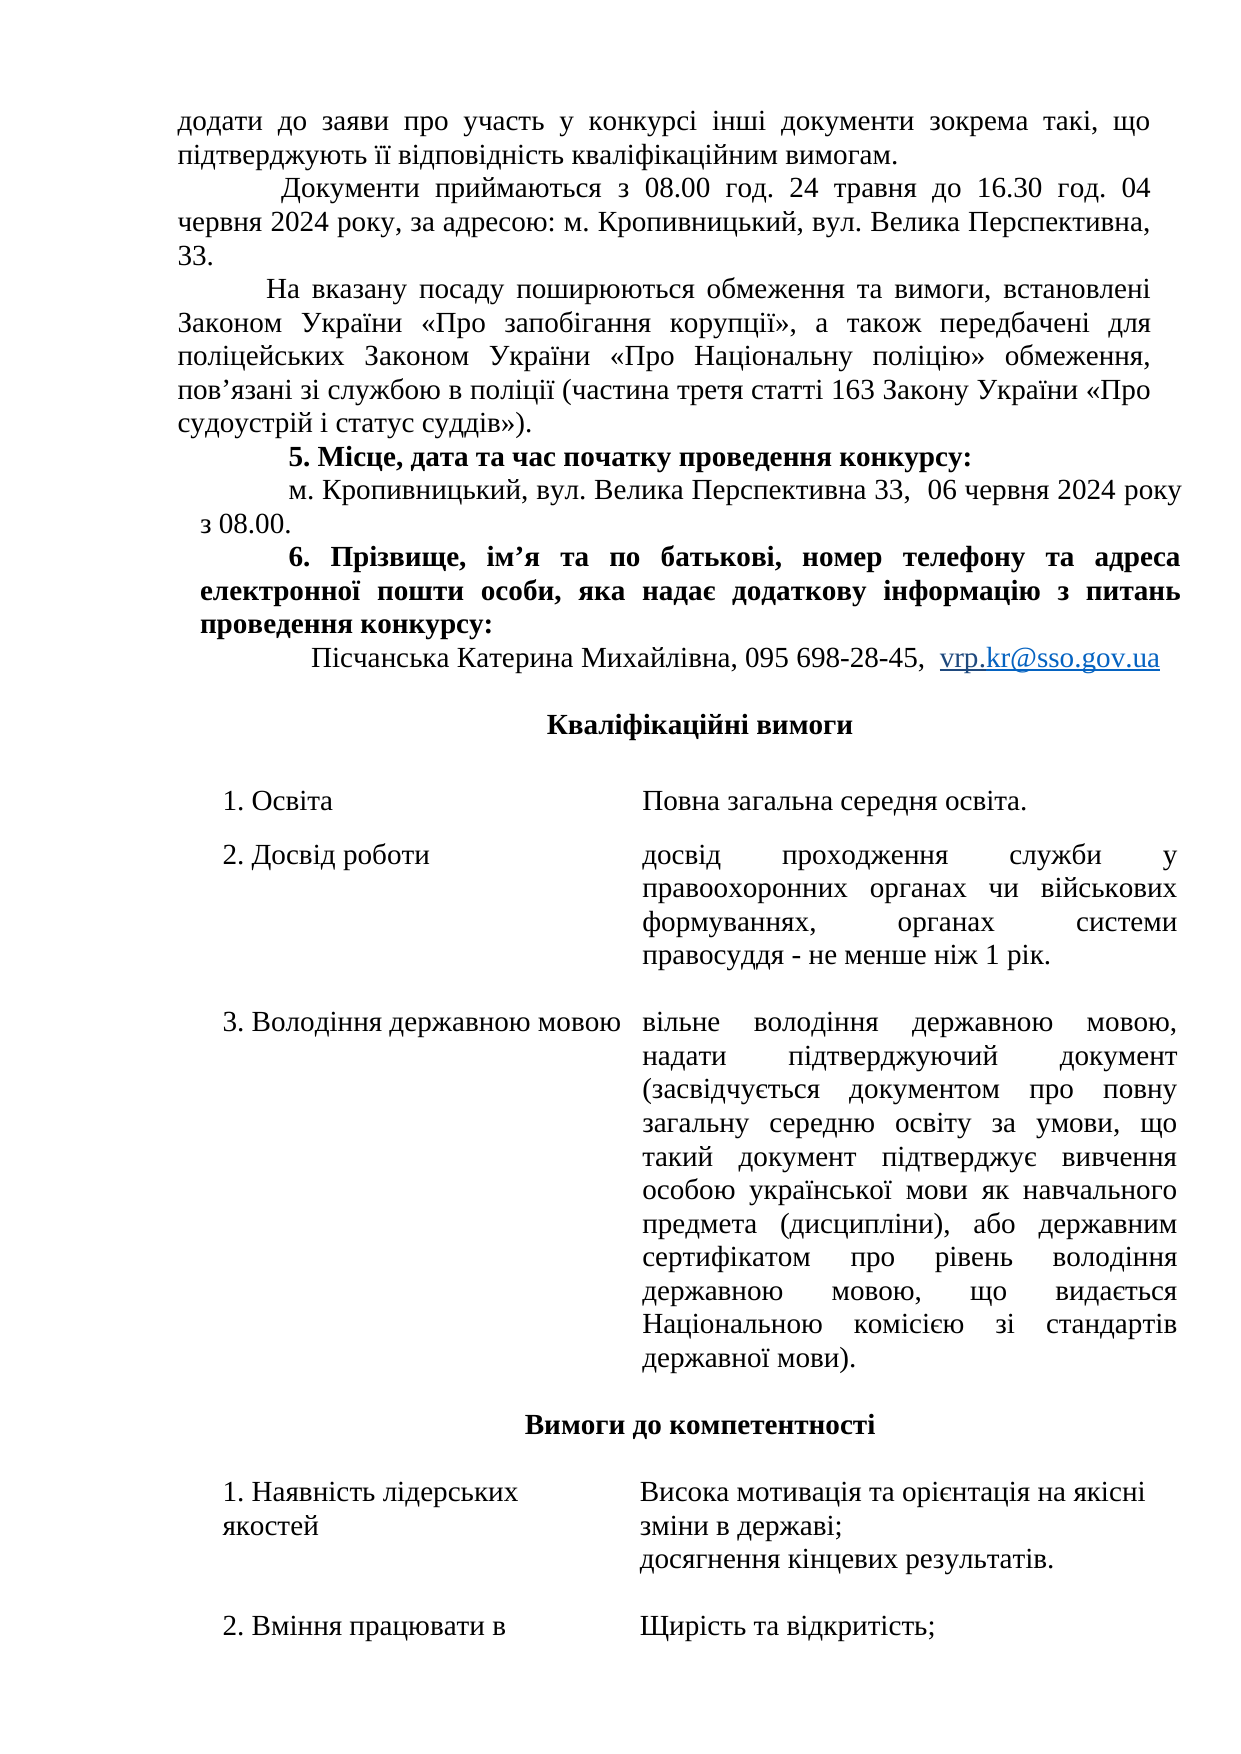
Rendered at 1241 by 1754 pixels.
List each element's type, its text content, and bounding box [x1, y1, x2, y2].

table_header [189, 439, 1193, 1651]
text На вказану посаду поширюються обмеження та вимоги, встановлені Законом України «Про запобігання корупції», а також передбачені для поліцейських Законом України «Про Національну поліцію» обмеження, пов’язані зі службою в поліції (частина третя статті 163 Закону України «Про судоустрій і статус суддів»). [177, 271, 1152, 439]
text Документи приймаються з 08.00 год. 24 травня до 16.30 год. 04 червня 2024 року, за адресою: м. Кропивницький, вул. Велика Перспективна, 33. [177, 171, 1152, 271]
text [177, 103, 1152, 171]
